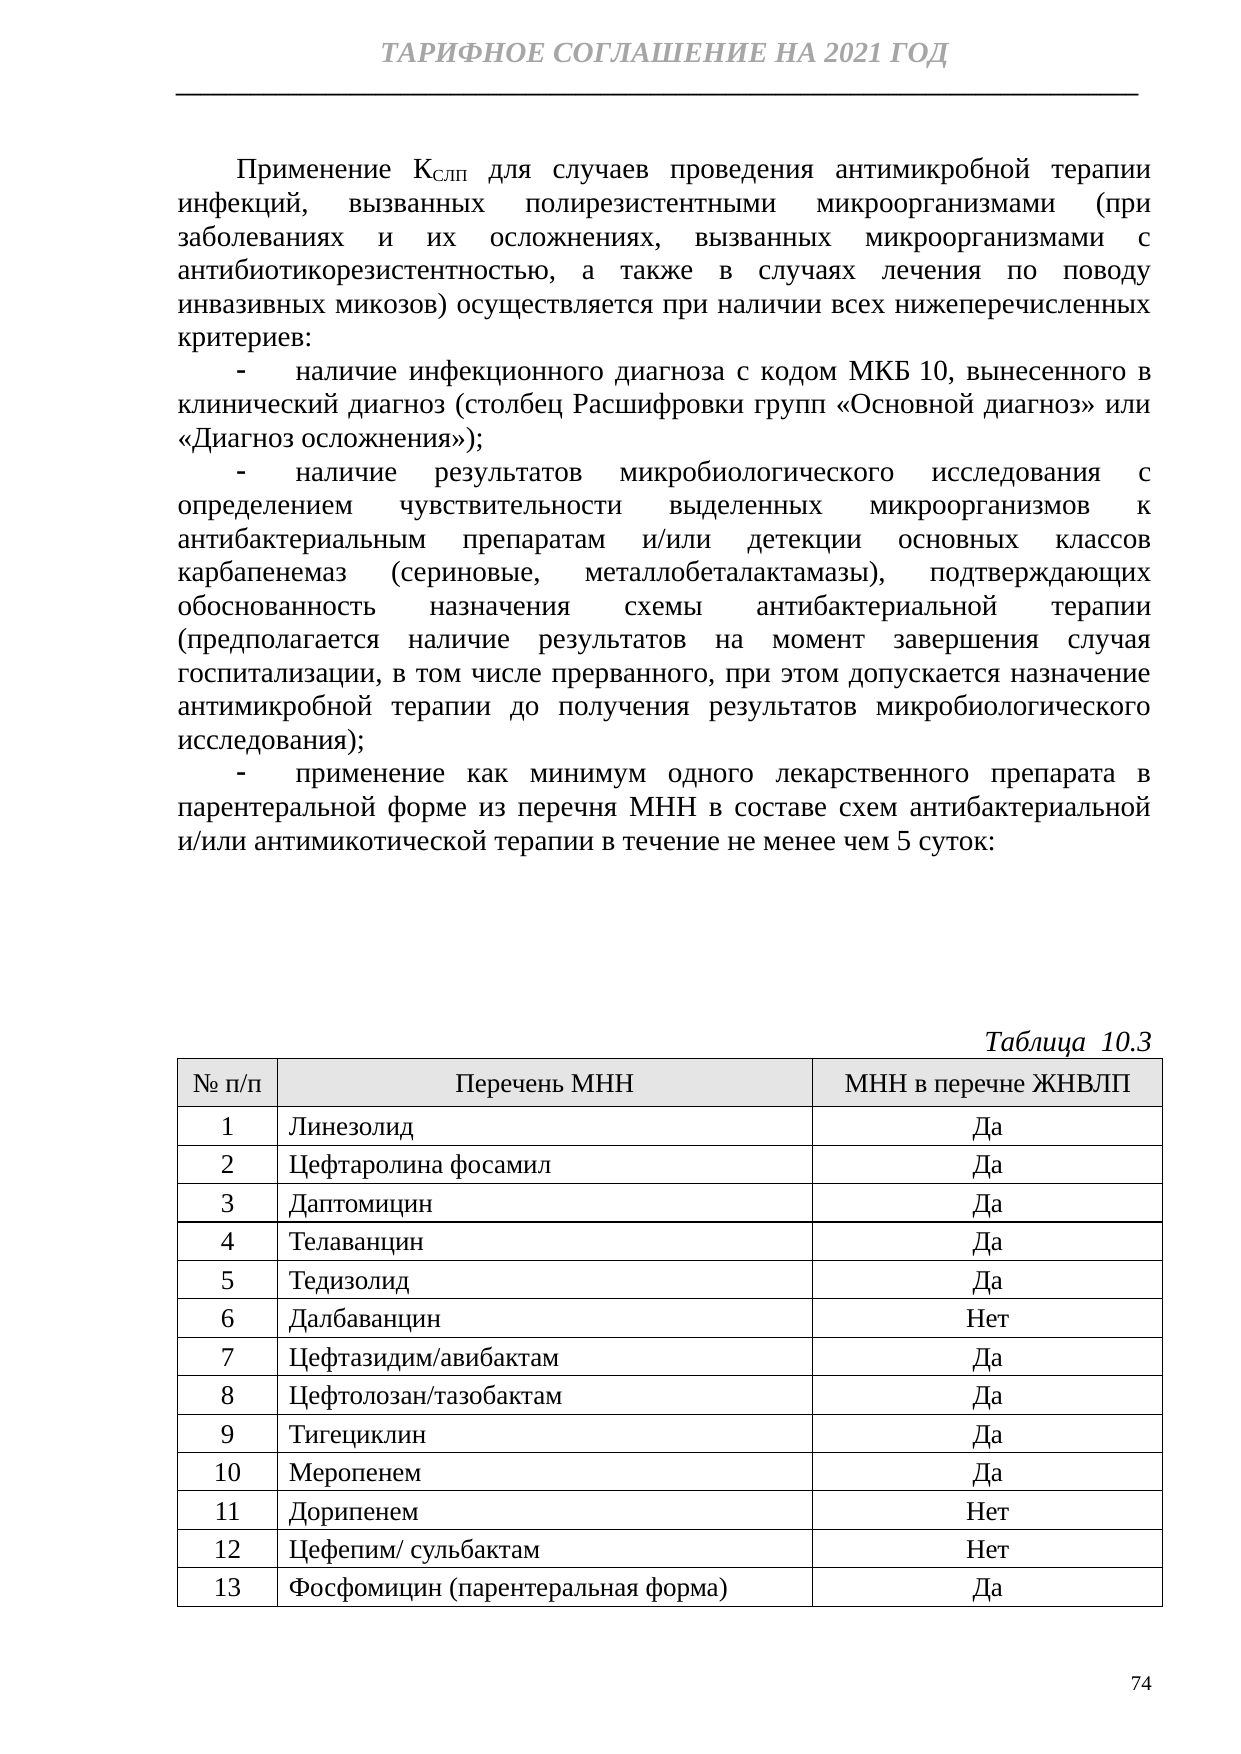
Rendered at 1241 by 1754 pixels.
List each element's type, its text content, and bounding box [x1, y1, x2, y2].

table_cell 1 [178, 1107, 277, 1144]
text Таблица 10.3 [177, 1024, 1152, 1058]
table_cell Да [813, 1415, 1162, 1452]
table_header МНН в перечне ЖНВЛП [813, 1059, 1162, 1106]
table_cell 4 [178, 1223, 277, 1260]
table_cell 9 [178, 1415, 277, 1452]
table_cell Даптомицин [278, 1184, 812, 1221]
table_cell 6 [178, 1299, 277, 1337]
table_header № п/п [178, 1059, 277, 1106]
table_cell 8 [178, 1376, 277, 1413]
table_cell 3 [178, 1184, 277, 1221]
list наличие инфекционного диагноза с кодом МКБ 10, вынесенного в клинический диагноз (столбец Расшифровки групп «Основной диагноз» или «Диагноз осложнения»); [177, 353, 1152, 454]
table_cell Да [813, 1338, 1162, 1375]
table_cell 5 [178, 1261, 277, 1298]
table_cell Да [813, 1184, 1162, 1221]
table_cell Да [813, 1107, 1162, 1144]
table_cell Да [813, 1223, 1162, 1260]
table_cell Да [813, 1261, 1162, 1298]
table_cell Да [813, 1453, 1162, 1490]
table_cell 13 [178, 1568, 277, 1606]
table_cell Линезолид [278, 1107, 812, 1144]
table_cell 2 [178, 1146, 277, 1183]
table_cell Цефтазидим/авибактам [278, 1338, 812, 1375]
table_cell 7 [178, 1338, 277, 1375]
table_header Перечень МНН [278, 1059, 812, 1106]
table_cell Дорипенем [278, 1491, 812, 1529]
table_cell Меропенем [278, 1453, 812, 1490]
table_cell Фосфомицин (парентеральная форма) [278, 1568, 812, 1606]
table_cell Да [813, 1146, 1162, 1183]
table_cell Цефтолозан/тазобактам [278, 1376, 812, 1413]
table_cell Нет [813, 1299, 1162, 1337]
table_cell Цефепим/ сульбактам [278, 1530, 812, 1567]
table_cell 10 [178, 1453, 277, 1490]
table_cell Нет [813, 1491, 1162, 1529]
table_cell Да [813, 1568, 1162, 1606]
table_cell Телаванцин [278, 1223, 812, 1260]
table_cell Цефтаролина фосамил [278, 1146, 812, 1183]
list применение как минимум одного лекарственного препарата в парентеральной форме из перечня МНН в составе схем антибактериальной и/или антимикотической терапии в течение не менее чем 5 суток: [177, 756, 1152, 856]
text Применение КСЛП для случаев проведения антимикробной терапии инфекций, вызванных полирезистентными микроорганизмами (при заболеваниях и их осложнениях, вызванных микроорганизмами с антибиотикорезистентностью, а также в случаях лечения по поводу инвазивных микозов) осуществляется при наличии всех нижеперечисленных критериев: [177, 152, 1152, 353]
table_cell 12 [178, 1530, 277, 1567]
table_cell Нет [813, 1530, 1162, 1567]
table_cell Далбаванцин [278, 1299, 812, 1337]
table_cell Да [813, 1376, 1162, 1413]
table_cell 11 [178, 1491, 277, 1529]
table_cell Тигециклин [278, 1415, 812, 1452]
table_cell Тедизолид [278, 1261, 812, 1298]
list наличие результатов микробиологического исследования с определением чувствительности выделенных микроорганизмов к антибактериальным препаратам и/или детекции основных классов карбапенемаз (сериновые, металлобеталактамазы), подтверждающих обоснованность назначения схемы антибактериальной терапии (предполагается наличие результатов на момент завершения случая госпитализации, в том числе прерванного, при этом допускается назначение антимикробной терапии до получения результатов микробиологического исследования); [177, 454, 1152, 756]
